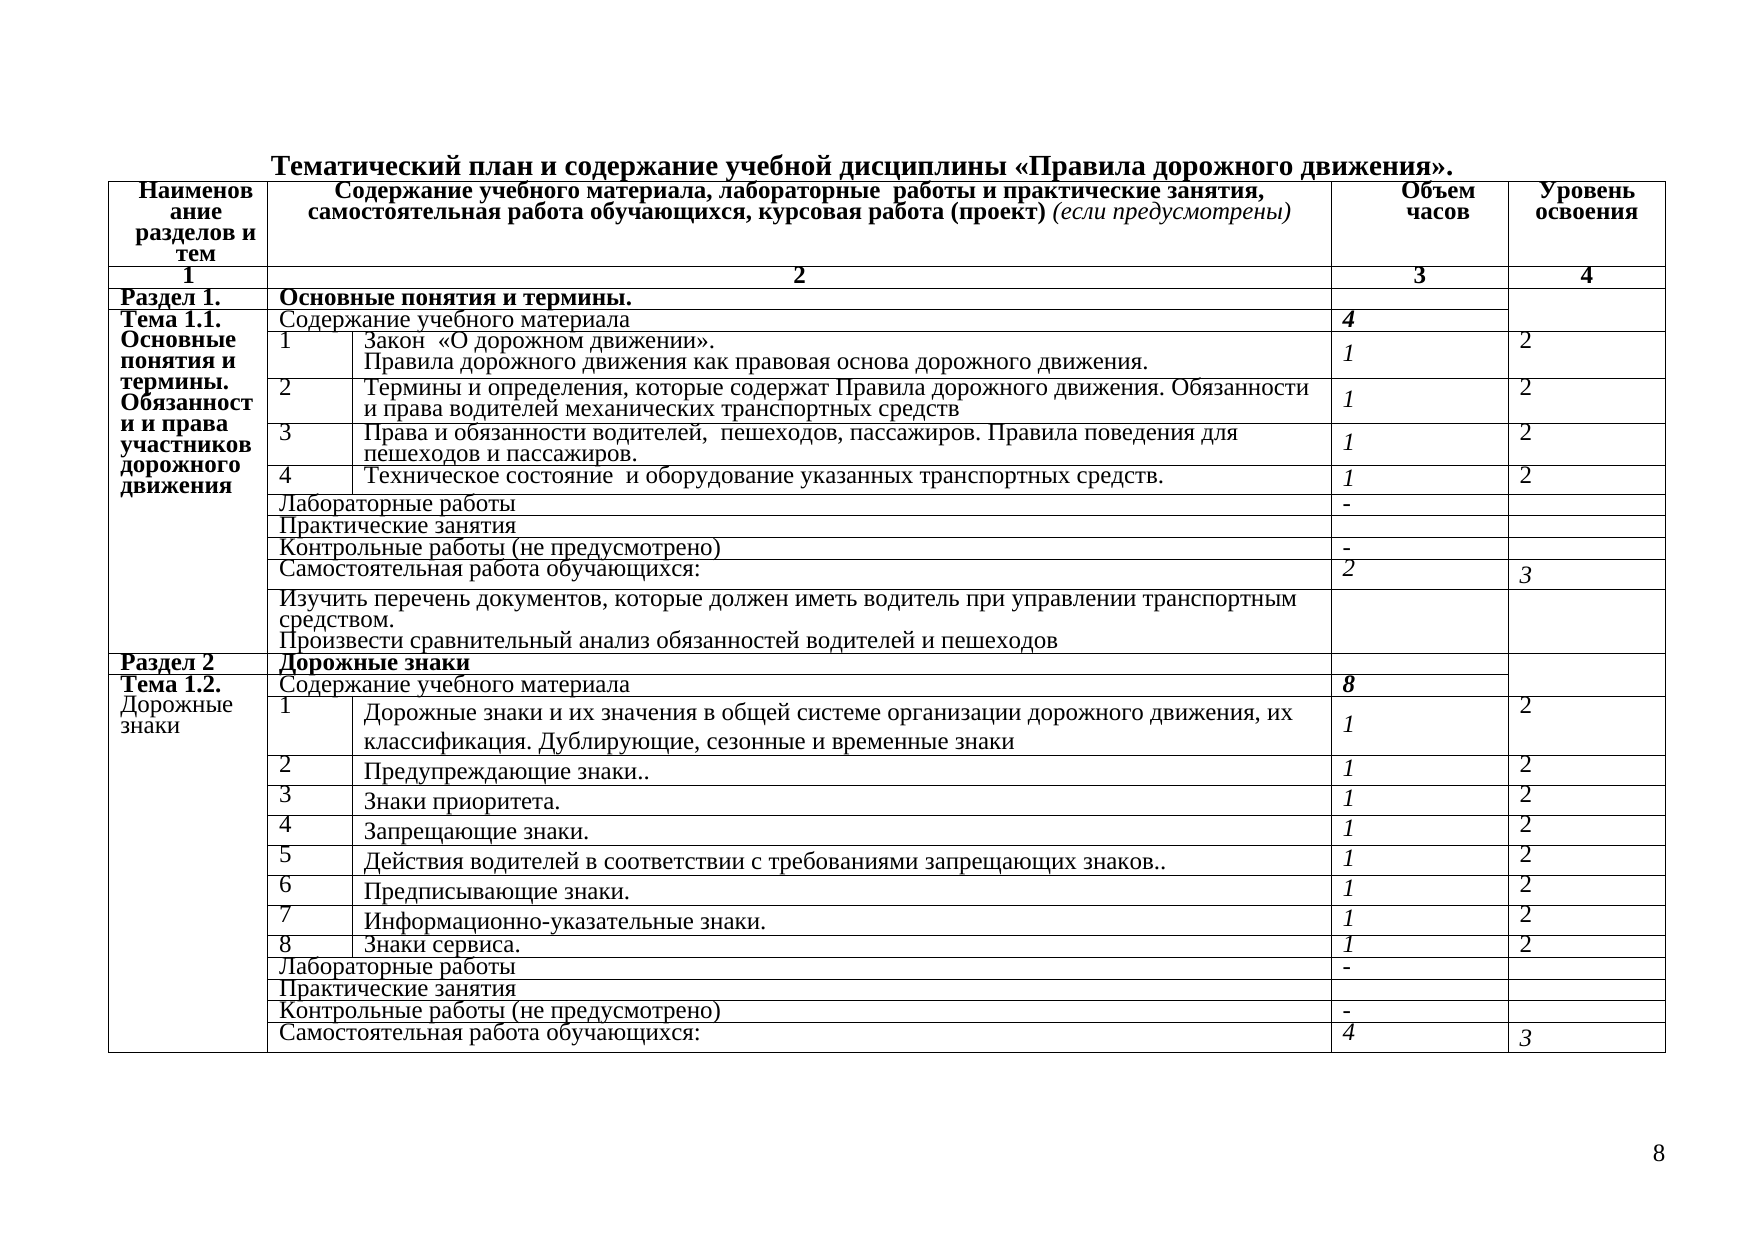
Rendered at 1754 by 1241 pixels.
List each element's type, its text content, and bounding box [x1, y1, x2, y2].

table_cell 2 [1509, 756, 1665, 785]
table_cell 1 [1332, 466, 1508, 493]
table_cell Техническое состояние и оборудование указанных транспортных средств. [353, 466, 1331, 493]
table_cell 7 [268, 906, 352, 935]
table_cell 1 [1332, 697, 1508, 755]
table_cell Основные понятия и термины. [268, 289, 1331, 309]
table_cell [1332, 516, 1508, 537]
table_cell 2 [1509, 697, 1665, 755]
table_cell Раздел 1. [109, 289, 267, 309]
table_cell Лабораторные работы [268, 958, 1331, 978]
table_cell Тема 1.1. Основные понятия и термины. Обязанности и права участников дорожного движения [109, 310, 267, 652]
table_cell 3 [268, 424, 352, 465]
table_cell 1 [1332, 846, 1508, 875]
table_cell Практические занятия [268, 980, 1331, 1000]
table_cell 2 [1509, 424, 1665, 465]
table_cell [1332, 289, 1508, 309]
table_cell 5 [268, 846, 352, 875]
table_cell Самостоятельная работа обучающихся: [268, 560, 1331, 589]
table_cell Изучить перечень документов, которые должен иметь водитель при управлении транспортным средством. Произвести сравнительный анализ обязанностей водителей и пешеходов [268, 590, 1331, 652]
table_cell [1509, 516, 1665, 537]
table_cell 4 [268, 466, 352, 493]
table_cell Знаки приоритета. [353, 786, 1331, 815]
table_cell 2 [1509, 379, 1665, 423]
table_cell 3 [1332, 267, 1508, 287]
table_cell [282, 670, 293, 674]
table_cell Контрольные работы (не предусмотрено) [268, 538, 1331, 559]
table_cell 3 [268, 786, 352, 815]
table_cell 1 [268, 332, 352, 378]
table_cell 1 [1332, 379, 1508, 423]
table_cell 1 [109, 267, 267, 287]
table_cell Закон «О дорожном движении». Правила дорожного движения как правовая основа дорожного движения. [353, 332, 1331, 378]
table_cell 2 [1332, 560, 1508, 589]
table_cell [1332, 590, 1508, 652]
table_cell [1509, 590, 1665, 652]
table_cell 2 [1509, 876, 1665, 905]
table_cell [1509, 654, 1665, 696]
table_cell [1332, 654, 1508, 674]
table_cell 2 [1509, 846, 1665, 875]
table_cell 8 [268, 936, 352, 957]
table_cell 2 [268, 267, 1331, 287]
table_header Содержание учебного материала, лабораторные работы и практические занятия, самостоятельная работа обучающихся, курсовая работа (проект) (если предусмотрены) [268, 182, 1331, 266]
table_cell 2 [1509, 936, 1665, 957]
table_cell [1509, 1001, 1665, 1022]
table_cell [1332, 980, 1508, 1000]
table_cell 4 [1332, 1023, 1508, 1052]
table_cell Контрольные работы (не предусмотрено) [268, 1001, 1331, 1022]
table_cell Действия водителей в соответствии с требованиями запрещающих знаков.. [353, 846, 1331, 875]
table_cell - [1332, 538, 1508, 559]
table_cell Запрещающие знаки. [353, 816, 1331, 845]
table_cell 1 [1332, 424, 1508, 465]
table_cell Предупреждающие знаки.. [353, 756, 1331, 785]
table_cell 8 [1332, 675, 1508, 696]
table_cell 1 [1332, 906, 1508, 935]
table_cell 2 [1509, 332, 1665, 378]
table_cell 6 [268, 876, 352, 905]
table_cell 2 [268, 379, 352, 423]
table_cell [1509, 958, 1665, 978]
table_cell Термины и определения, которые содержат Правила дорожного движения. Обязанности и права водителей механических транспортных средств [353, 379, 1331, 423]
table_cell Предписывающие знаки. [353, 876, 1331, 905]
table_cell 4 [1509, 267, 1665, 287]
table_cell 1 [1332, 756, 1508, 785]
table_cell 2 [1509, 816, 1665, 845]
table_cell 2 [1509, 466, 1665, 493]
table_cell Содержание учебного материала [268, 675, 1331, 696]
table_cell 3 [1509, 560, 1665, 589]
table_cell 1 [1332, 786, 1508, 815]
table_cell - [1332, 958, 1508, 978]
table_cell Раздел 2 [109, 654, 267, 674]
table_cell Тема 1.2. Дорожные знаки [109, 675, 267, 1052]
table_cell 3 [1509, 1023, 1665, 1052]
table_cell [1509, 289, 1665, 331]
table_cell 1 [1332, 332, 1508, 378]
table_cell 1 [1332, 936, 1508, 957]
table_header Наименование разделов и тем [109, 182, 267, 266]
table_cell - [1332, 1001, 1508, 1022]
table_cell [1509, 980, 1665, 1000]
table_cell Дорожные знаки и их значения в общей системе организации дорожного движения, их классификация. Дублирующие, сезонные и временные знаки [353, 697, 1331, 755]
table_cell Знаки сервиса. [353, 936, 1331, 957]
table_cell Лабораторные работы [268, 495, 1331, 515]
table_cell - [1332, 495, 1508, 515]
table_header Уровень освоения [1509, 182, 1665, 266]
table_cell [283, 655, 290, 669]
table_cell Дорожные знаки [293, 654, 1331, 674]
table_cell [1509, 495, 1665, 515]
table_cell Самостоятельная работа обучающихся: [268, 1023, 1331, 1052]
table_cell 1 [268, 697, 352, 755]
table_cell 2 [1509, 906, 1665, 935]
table_cell Практические занятия [268, 516, 1331, 537]
table_cell 1 [1332, 876, 1508, 905]
table_header Объем часов [1332, 182, 1508, 266]
text Тематический план и содержание учебной дисциплины «Правила дорожного движения». [59, 148, 1665, 181]
table_cell Содержание учебного материала [268, 310, 1331, 331]
table_cell 1 [1332, 816, 1508, 845]
table_cell 4 [268, 816, 352, 845]
table_cell 2 [1509, 786, 1665, 815]
table_cell [1509, 538, 1665, 559]
table_cell 4 [1332, 310, 1508, 331]
table_cell 2 [268, 756, 352, 785]
table_cell Информационно-указательные знаки. [353, 906, 1331, 935]
table_cell Права и обязанности водителей, пешеходов, пассажиров. Правила поведения для пешеходов и пассажиров. [353, 424, 1331, 465]
